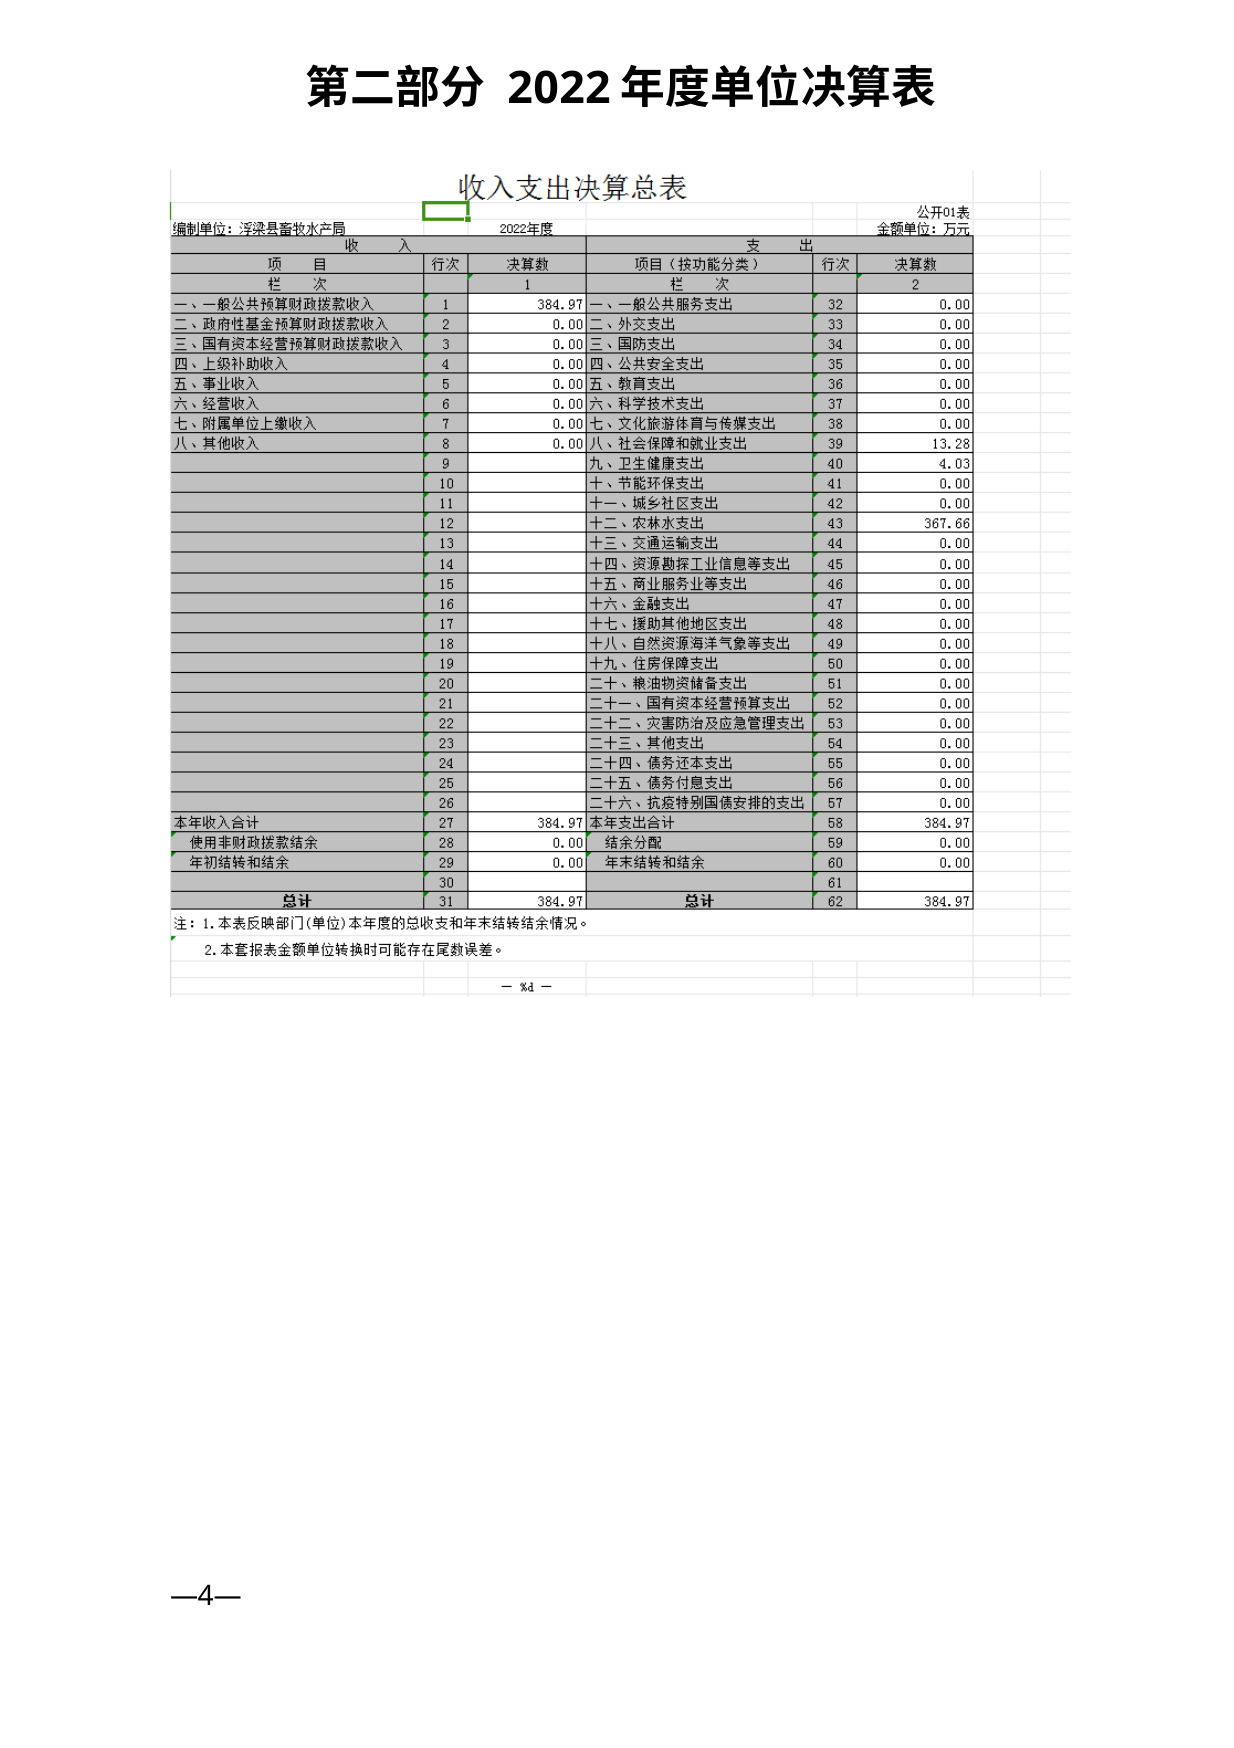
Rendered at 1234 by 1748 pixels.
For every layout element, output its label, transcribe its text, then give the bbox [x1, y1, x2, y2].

picture [169, 170, 1072, 997]
text 第二部分 2022年度单位决算表 [170, 56, 1071, 115]
